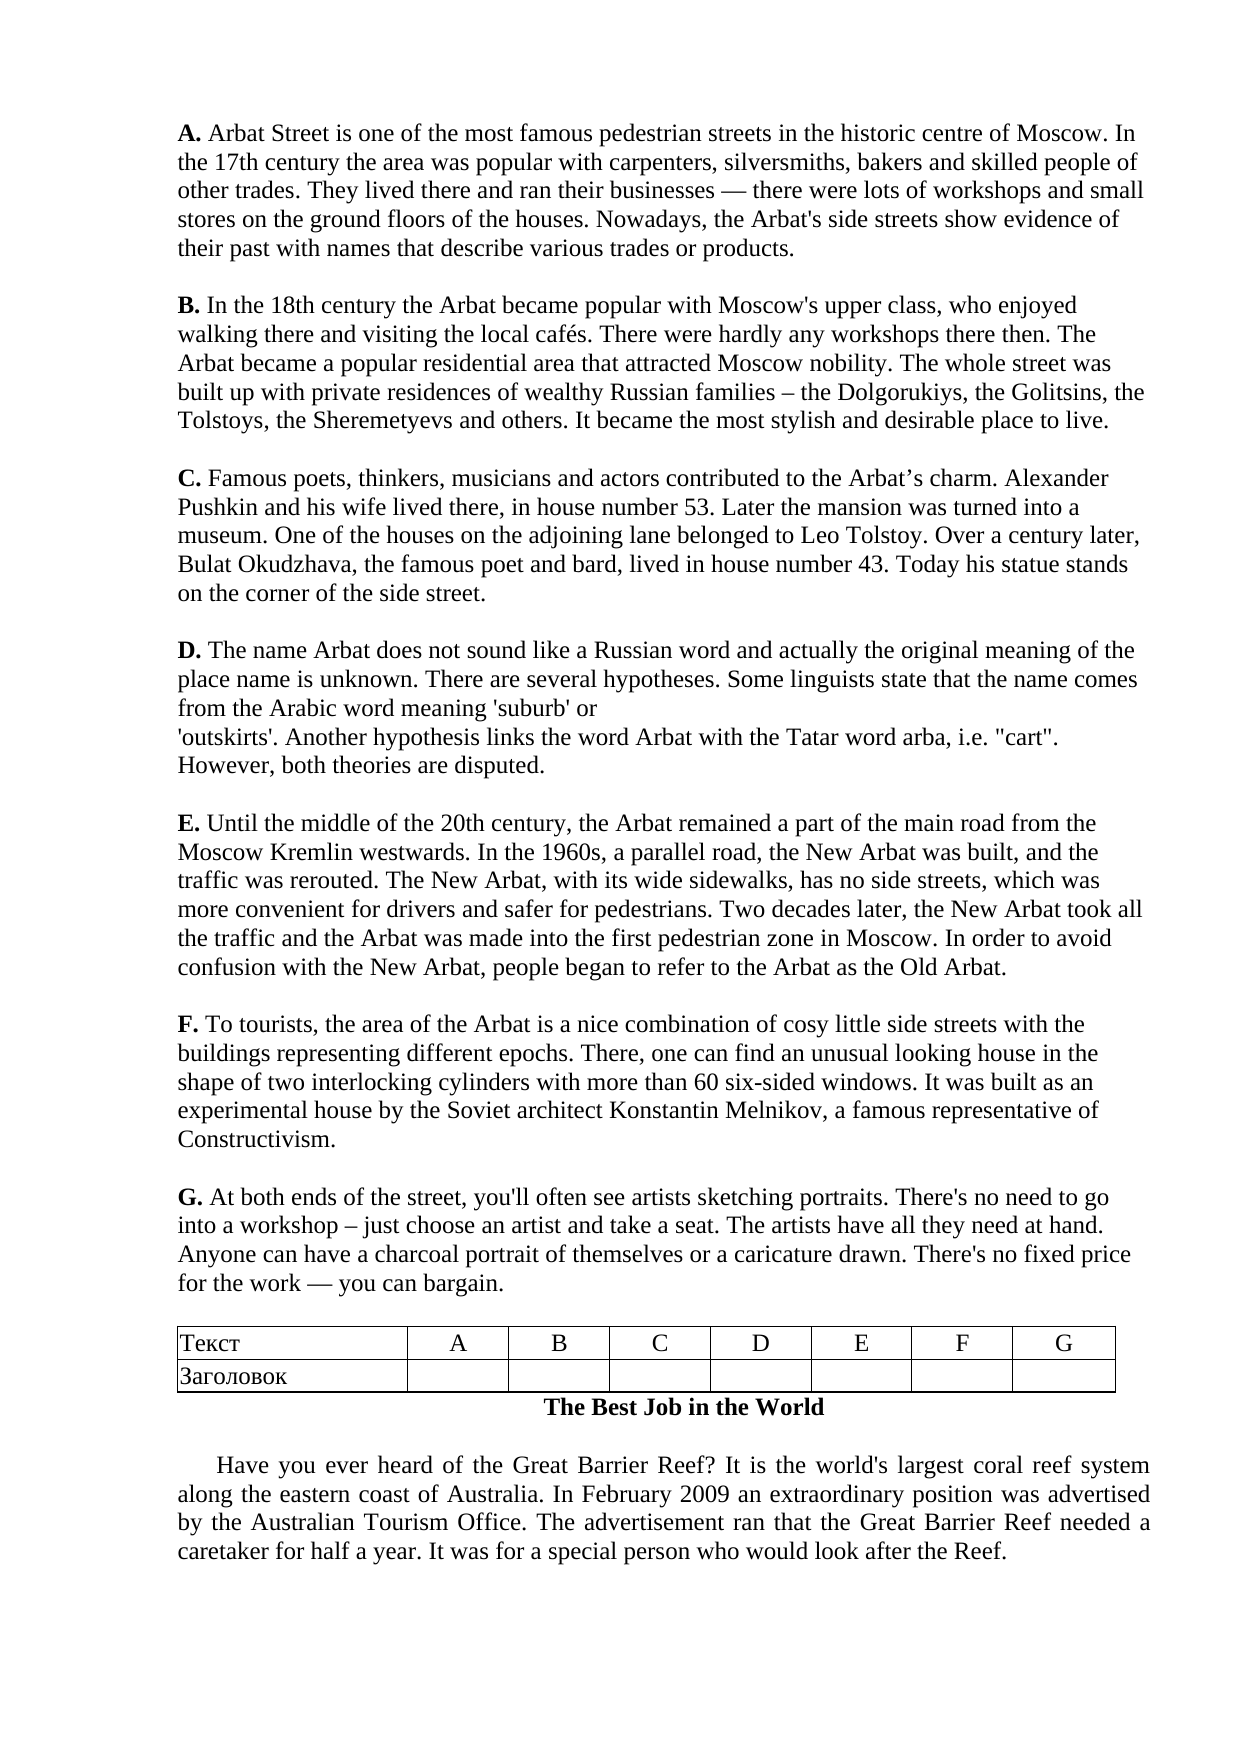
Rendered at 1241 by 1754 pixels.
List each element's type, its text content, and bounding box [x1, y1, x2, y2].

text B. In the 18th century the Arbat became popular with Moscow's upper class, who enjoyed walking there and visiting the local cafés. There were hardly any workshops there then. The Arbat became a popular residential area that attracted Moscow nobility. The whole street was built up with private residences of wealthy Russian families – the Dolgorukiys, the Golitsins, the Tolstoys, the Sheremetyevs and others. It became the most stylish and desirable place to live. [177, 291, 1152, 434]
text 'outskirts'. Another hypothesis links the word Arbat with the Tatar word arba, i.e. "cart". However, both theories are disputed. [177, 722, 1152, 779]
text D. The name Arbat does not sound like a Russian word and actually the original meaning of the place name is unknown. There are several hypotheses. Some linguists state that the name comes from the Arabic word meaning 'suburb' or [177, 636, 1152, 722]
table_header G [1013, 1327, 1115, 1358]
text G. At both ends of the street, you'll often see artists sketching portraits. There's no need to go into a workshop – just choose an artist and take a seat. The artists have all they need at hand. Anyone can have a charcoal portrait of themselves or a caricature drawn. There's no fixed price for the work — you can bargain. [177, 1182, 1152, 1297]
table_cell Заголовок [178, 1360, 407, 1391]
table_header C [610, 1327, 710, 1358]
table_header A [408, 1327, 508, 1358]
text The Best Job in the World [177, 1392, 1152, 1421]
text Have you ever heard of the Great Barrier Reef? It is the world's largest coral reef system along the eastern coast of Australia. In February 2009 an extraordinary position was advertised by the Australian Tourism Office. The advertisement ran that the Great Barrier Reef needed a caretaker for half a year. It was for a special person who would look after the Reef. [177, 1450, 1152, 1565]
table_header Текст [178, 1327, 407, 1358]
table_cell [509, 1360, 609, 1391]
table_cell [408, 1360, 508, 1391]
table_header B [509, 1327, 609, 1358]
table_cell [812, 1360, 911, 1391]
text E. Until the middle of the 20th century, the Arbat remained a part оf the main road frоm the Moscow Kremlin westwards. Іn the 1960s, а parallel road, the New Arbat was built, аnd the traffic was rerouted. The New Arbat, wіth іts wide sidewalks, has nо side streets, which was more convenient for drivers and safer for pedestrians. Twо decades later, the New Arbat took all the traffic and the Arbat wаs made іntо the fіrst pedestrian zone іn Moscow. Іn order tо avoid confusion wіth the New Arbat, people began tо refer tо the Arbat аs the Old Arbat. [177, 808, 1152, 981]
text A. Arbat Street is one of the most famous pedestrian streets in the historic centre of Moscow. In the 17th century the area was popular with carpenters, silversmiths, bakers and skilled people of other trades. They lived there and ran their businesses — there were lots of workshops and small stores on the ground floors of the houses. Nowadays, the Arbat's side streets show evidence of their past with names that describe various trades or products. [177, 118, 1152, 262]
table_header D [711, 1327, 811, 1358]
table_cell [912, 1360, 1012, 1391]
table_cell [711, 1360, 811, 1391]
text C. Famous poets, thinkers, musicians and actors contributed to the Arbat’s charm. Alexander Pushkin and his wife lived there, in house number 53. Later the mansion was turned into a museum. One of the houses on the adjoining lane belonged to Leo Tolstoy. Over a century later, Bulat Okudzhava, the famous poet and bard, lived in house number 43. Today his statue stands on the corner of the side street. [177, 463, 1152, 607]
table_cell [610, 1360, 710, 1391]
table_header F [912, 1327, 1012, 1358]
table_header E [812, 1327, 911, 1358]
text F. To tourists, the area of the Arbat is a nice combination of cosy little side streets with the buildings representing different epochs. There, one can find an unusual looking house in the shape of two interlocking cylinders with more than 60 six-sided windows. It was built as an experimental house by the Soviet architect Konstantin Melnikov, a famous representative of Constructivism. [177, 1009, 1152, 1153]
table_cell [1013, 1360, 1115, 1391]
